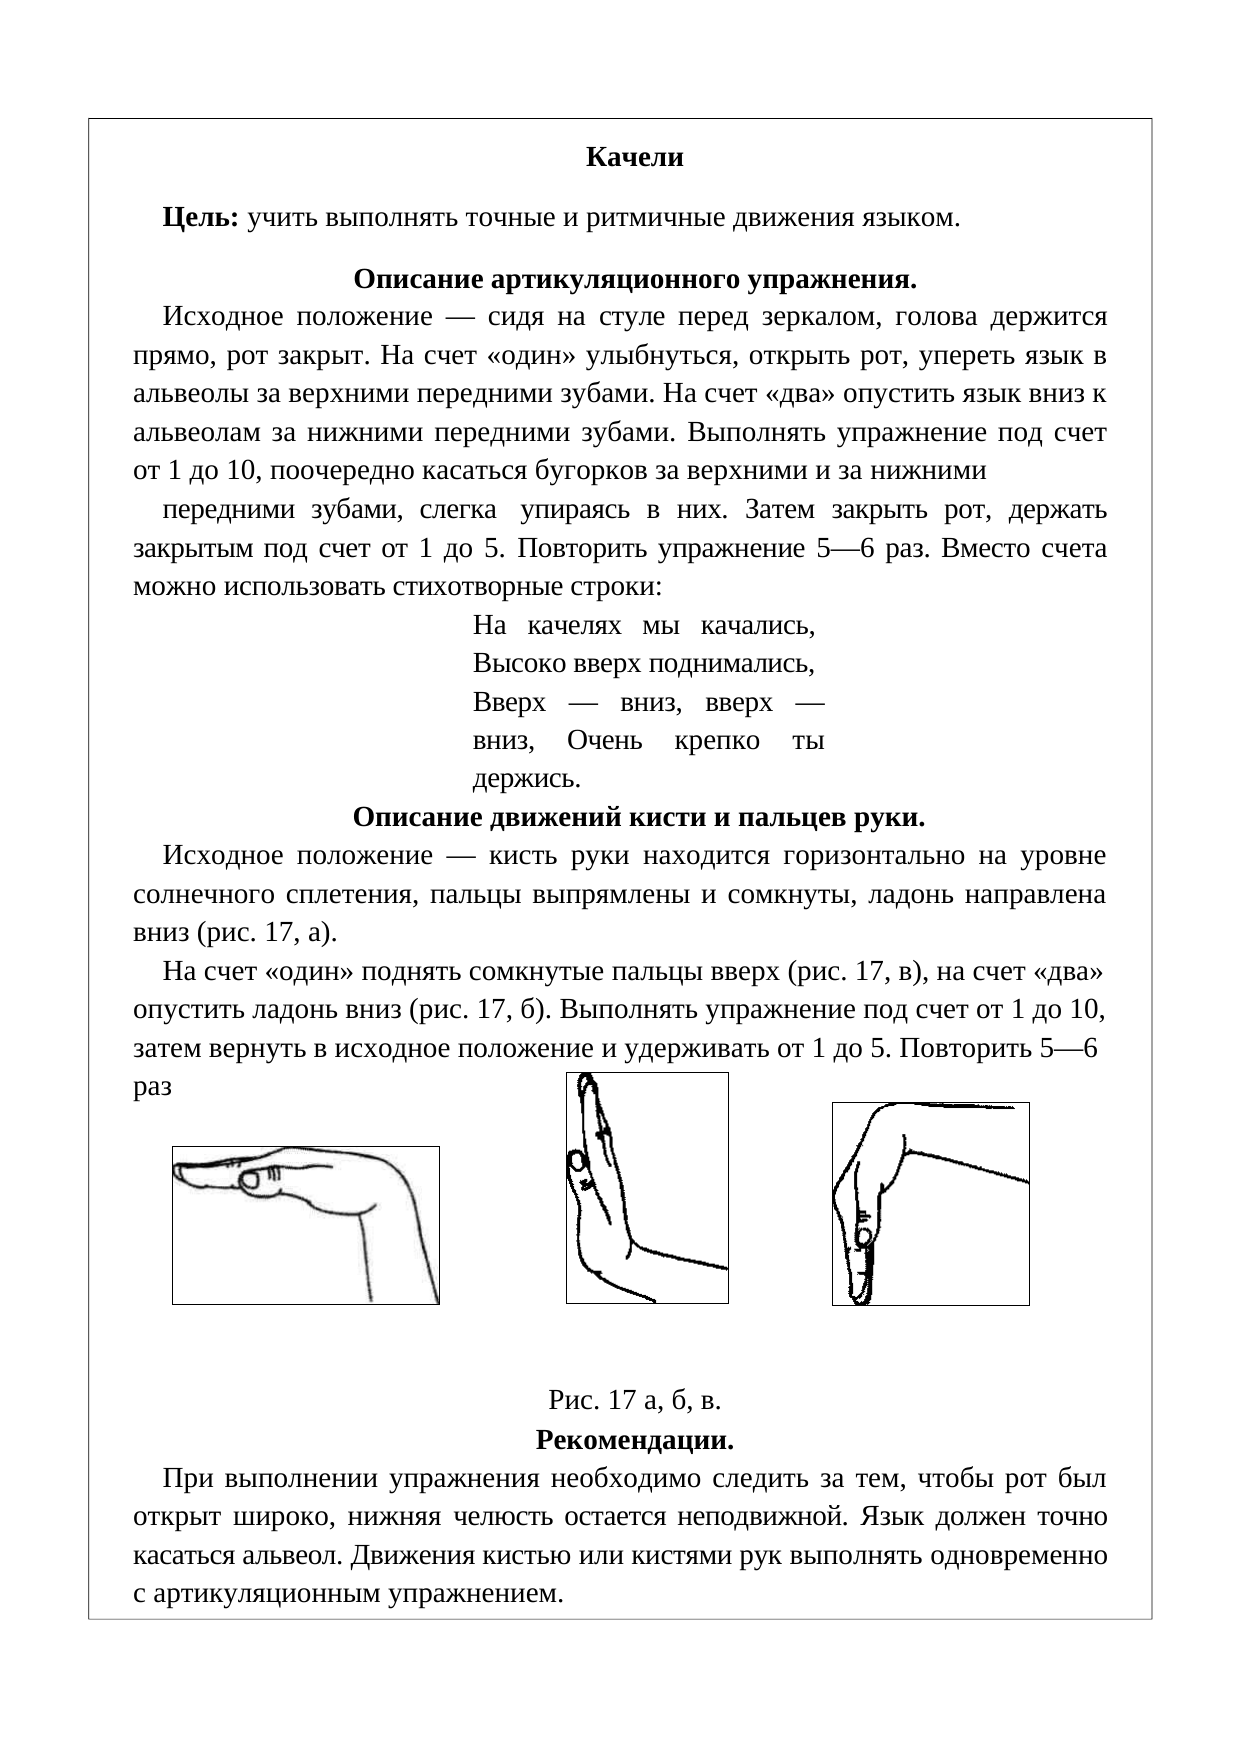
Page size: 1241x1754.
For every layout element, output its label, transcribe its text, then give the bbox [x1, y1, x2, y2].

subtitle Рекомендации. [90, 1422, 1180, 1455]
text Рис. 17 а, б, в. [90, 1382, 1180, 1416]
text передними зубами, слегка упираясь в них. Затем закрыть рот, держать закрытым под счет от 1 до 5. Повторить упражнение 5—6 раз. Вместо счета можно использовать стихотворные строки: [133, 491, 1108, 602]
subtitle Описание артикуляционного упражнения. [353, 261, 1180, 294]
text Цель: учить выполнять точные и ритмичные движения языком. [162, 199, 1180, 233]
text Вверх — вниз, вверх —вниз, Очень крепко ты держись. [473, 684, 825, 793]
picture [173, 1147, 439, 1304]
subtitle Описание движений кисти и пальцев руки. [352, 799, 1180, 833]
subtitle Качели [90, 139, 1180, 173]
text На счет «один» поднять сомкнутые пальцы вверх (рис. 17, в), на счет «два» опустить ладонь вниз (рис. 17, б). Выполнять упражнение под счет от 1 до 10, затем вернуть в исходное положение и удерживать от 1 до 5. Повторить 5—6 раз [133, 953, 1122, 1102]
text Исходное положение — кисть руки находится горизонтально на уровне солнечного сплетения, пальцы выпрямлены и сомкнуты, ладонь направлена вниз (рис. 17, а). [133, 837, 1107, 948]
text Исходное положение — сидя на стуле перед зеркалом, голова держится прямо, рот закрыт. На счет «один» улыбнуться, открыть рот, упереть язык в альвеолы за верхними передними зубами. На счет «два» опустить язык вниз к альвеолам за нижними передними зубами. Выполнять упражнение под счет от 1 до 10, поочередно касаться бугорков за верхними и за нижними [133, 298, 1108, 486]
picture [567, 1102, 728, 1303]
picture [833, 1103, 1029, 1305]
text При выполнении упражнения необходимо следить за тем, чтобы рот был открыт широко, нижняя челюсть остается неподвижной. Язык должен точно касаться альвеол. Движения кистью или кистями рук выполнять одновременно с артикуляционным упражнением. [133, 1460, 1108, 1609]
text На качелях мы качались, Высоко вверх поднимались, [473, 607, 816, 679]
